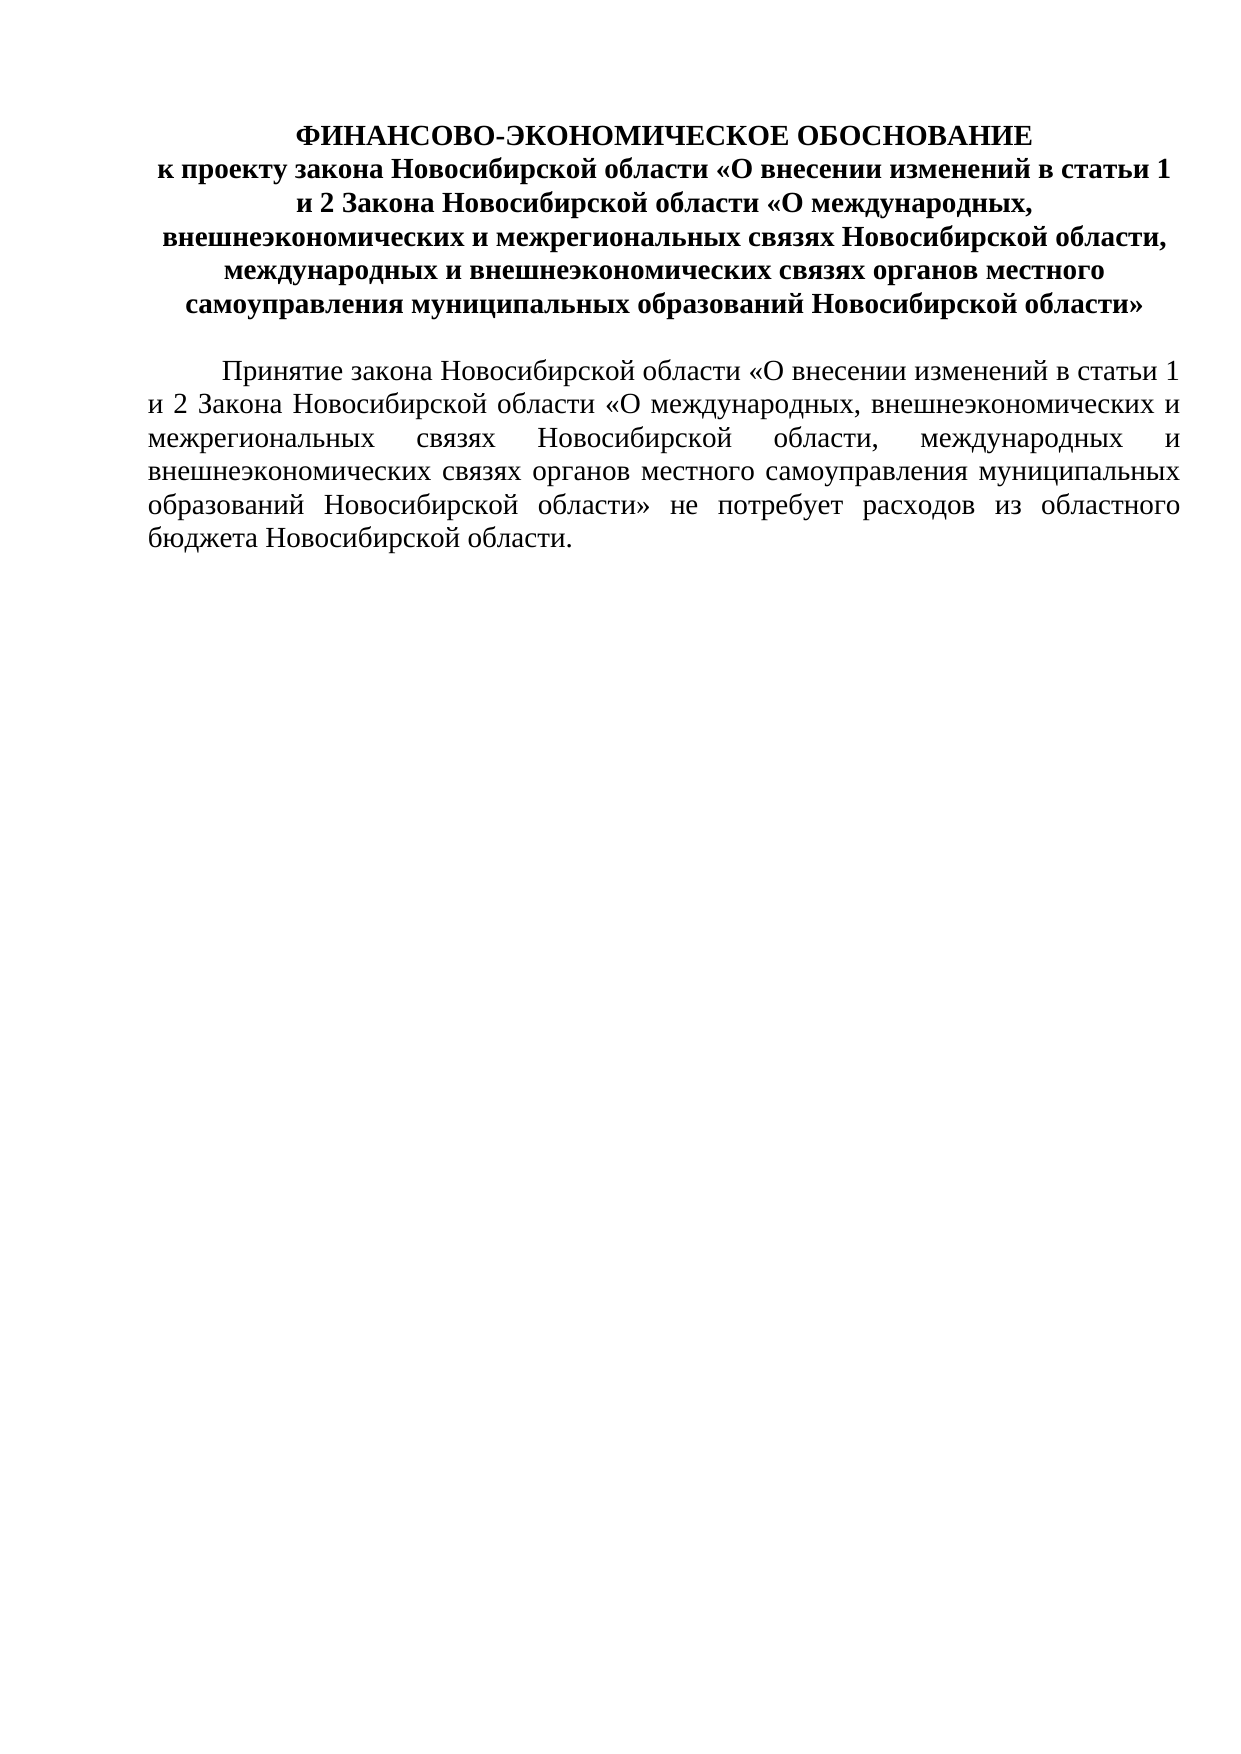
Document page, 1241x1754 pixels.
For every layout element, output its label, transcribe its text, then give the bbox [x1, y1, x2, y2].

text к проекту закона Новосибирской области «О внесении изменений в статьи 1 и 2 Закона Новосибирской области «О международных, внешнеэкономических и межрегиональных связях Новосибирской области, международных и внешнеэкономических связях органов местного самоуправления муниципальных образований Новосибирской области» [148, 152, 1181, 319]
subtitle Принятие закона Новосибирской области «О внесении изменений в статьи 1 и 2 Закона Новосибирской области «О международных, внешнеэкономических и межрегиональных связях Новосибирской области, международных и внешнеэкономических связях органов местного самоуправления муниципальных образований Новосибирской области» не потребует расходов из областного бюджета Новосибирской области. [148, 353, 1181, 554]
title ФИНАНСОВО-ЭКОНОМИЧЕСКОЕ ОБОСНОВАНИЕ [148, 118, 1181, 152]
